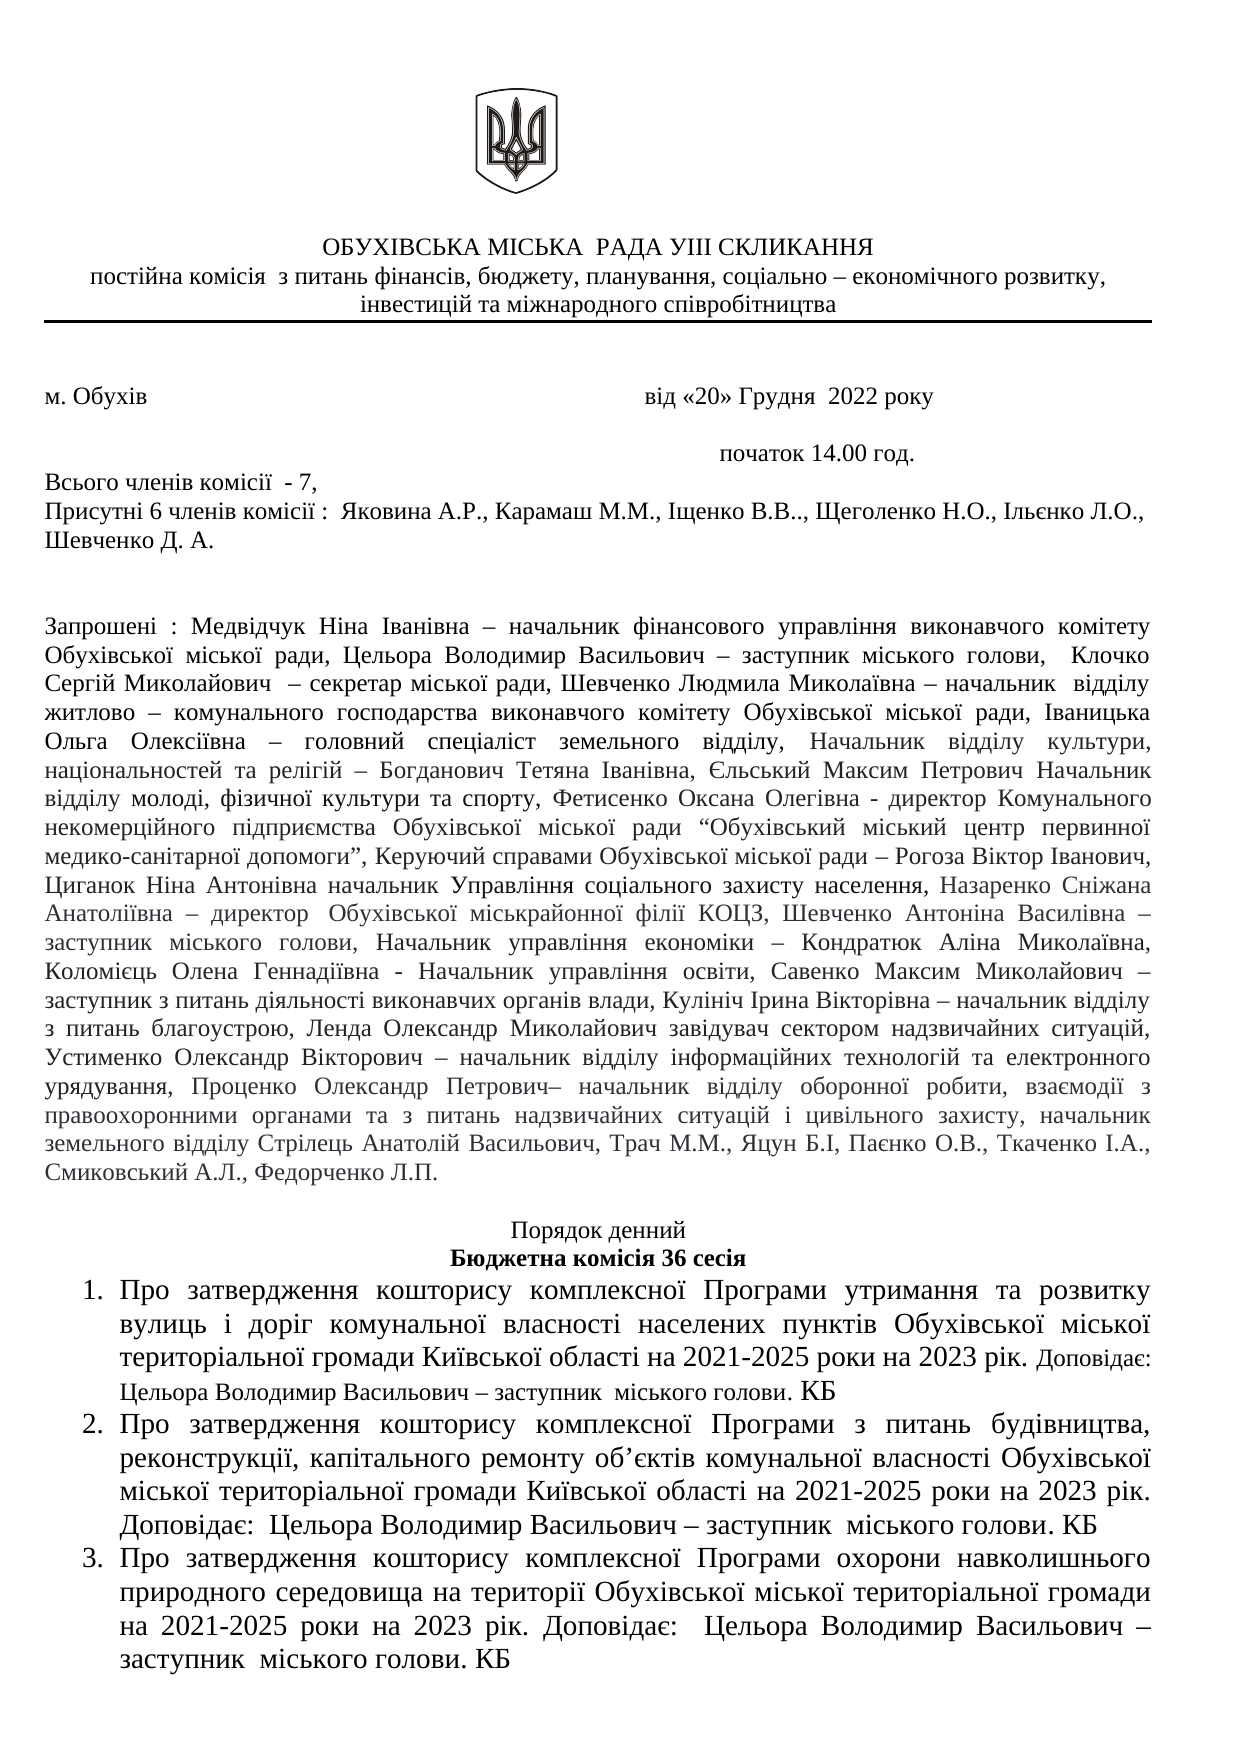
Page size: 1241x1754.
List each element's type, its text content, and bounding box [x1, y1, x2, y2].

text Всього членів комісії - 7, [44, 467, 1152, 496]
text Присутні 6 членів комісії : Яковина А.Р., Карамаш М.М., Іщенко В.В.., Щеголенко Н.О., Ільєнко Л.О., [44, 496, 1152, 525]
list Про затвердження кошторису комплексної Програми утримання та розвитку вулиць і доріг комунальної власності населених пунктів Обухівської міської територіальної громади Київської області на 2021-2025 роки на 2023 рік. Доповідає: Цельора Володимир Васильович – заступник міського голови. КБ [82, 1272, 1152, 1406]
text Запрошені : Медвідчук Ніна Іванівна – начальник фінансового управління виконавчого комітету Обухівської міської ради, Цельора Володимир Васильович – заступник міського голови, Клочко Сергій Миколайович – секретар міської ради, Шевченко Людмила Миколаївна – начальник відділу житлово – комунального господарства виконавчого комітету Обухівської міської ради, Іваницька Ольга Олексіївна – головний спеціаліст земельного відділу, Начальник відділу культури, національностей та релігій – Богданович Тетяна Іванівна, Єльський Максим Петрович Начальник відділу молоді, фізичної культури та спорту, Фетисенко Оксана Олегівна - директор Комунального некомерційного підприємства Обухівської міської ради “Обухівський міський центр первинної медико-санітарної допомоги”, Керуючий справами Обухівської міської ради – Рогоза Віктор Іванович, Циганок Ніна Антонівна начальник Управління соціального захисту населення, Назаренко Сніжана Анатоліївна – директор Обухівської міськрайонної філії КОЦЗ, Шевченко Антоніна Василівна – заступник міського голови, Начальник управління економіки – Кондратюк Аліна Миколаївна, Коломієць Олена Геннадіївна - Начальник управління освіти, Савенко Максим Миколайович – заступник з питань діяльності виконавчих органів влади, Кулініч Ірина Вікторівна – начальник відділу з питань благоустрою, Ленда Олександр Миколайович завідувач сектором надзвичайних ситуацій, Устименко Олександр Вікторович – начальник відділу інформаційних технологій та електронного урядування, Проценко Олександр Петрович– начальник відділу оборонної робити, взаємодії з правоохоронними органами та з питань надзвичайних ситуацій і цивільного захисту, начальник земельного відділу Стрілець Анатолій Васильович, Трач М.М., Яцун Б.І, Паєнко О.В., Ткаченко І.А., Смиковський А.Л., Федорченко Л.П. [44, 1071, 1152, 1186]
text постійна комісія з питань фінансів, бюджету, планування, соціально – економічного розвитку, інвестицій та міжнародного співробітництва [44, 261, 1152, 320]
text Порядок денний [44, 1215, 1152, 1243]
subtitle ОБУХІВСЬКА МІСЬКА РАДА УІІІ СКЛИКАННЯ [44, 232, 1152, 261]
text Запрошені : Медвідчук Ніна Іванівна – начальник фінансового управління виконавчого комітету Обухівської міської ради, Цельора Володимир Васильович – заступник міського голови, Клочко Сергій Миколайович – секретар міської ради, Шевченко Людмила Миколаївна – начальник відділу житлово – комунального господарства виконавчого комітету Обухівської міської ради, Іваницька Ольга Олексіївна – головний спеціаліст земельного відділу, Начальник відділу культури, національностей та релігій – Богданович Тетяна Іванівна, Єльський Максим Петрович Начальник відділу молоді, фізичної культури та спорту, Фетисенко Оксана Олегівна - директор Комунального некомерційного підприємства Обухівської міської ради “Обухівський міський центр первинної медико-санітарної допомоги”, Керуючий справами Обухівської міської ради – Рогоза Віктор Іванович, Циганок Ніна Антонівна начальник Управління соціального захисту населення, Назаренко Сніжана Анатоліївна – директор Обухівської міськрайонної філії КОЦЗ, Шевченко Антоніна Василівна – заступник міського голови, Начальник управління економіки – Кондратюк Аліна Миколаївна, Коломієць Олена Геннадіївна - Начальник управління освіти, Савенко Максим Миколайович – заступник з питань діяльності виконавчих органів влади, Кулініч Ірина Вікторівна – начальник відділу з питань благоустрою, Ленда Олександр Миколайович завідувач сектором надзвичайних ситуацій, Устименко Олександр Вікторович – начальник відділу інформаційних технологій та електронного урядування, Проценко Олександр Петрович– начальник відділу оборонної робити, взаємодії з правоохоронними органами та з питань надзвичайних ситуацій і цивільного захисту, начальник земельного відділу Стрілець Анатолій Васильович, Трач М.М., Яцун Б.І, Паєнко О.В., Ткаченко І.А., Смиковський А.Л., Федорченко Л.П. [44, 611, 1152, 755]
text початок 14.00 год. [44, 438, 1152, 467]
list Про затвердження кошторису комплексної Програми охорони навколишнього природного середовища на території Обухівської міської територіальної громади на 2021-2025 роки на 2023 рік. Доповідає: Цельора Володимир Васильович – заступник міського голови. КБ [82, 1541, 1152, 1675]
text Бюджетна комісія 36 сесія [44, 1243, 1152, 1272]
list Про затвердження кошторису комплексної Програми з питань будівництва, реконструкції, капітального ремонту обʼєктів комунальної власності Обухівської міської територіальної громади Київської області на 2021-2025 роки на 2023 рік. Доповідає: Цельора Володимир Васильович – заступник міського голови. КБ [82, 1406, 1152, 1541]
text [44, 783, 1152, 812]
text м. Обухів від «20» Грудня 2022 року [44, 381, 1152, 410]
text Шевченко Д. А. [44, 525, 1152, 553]
